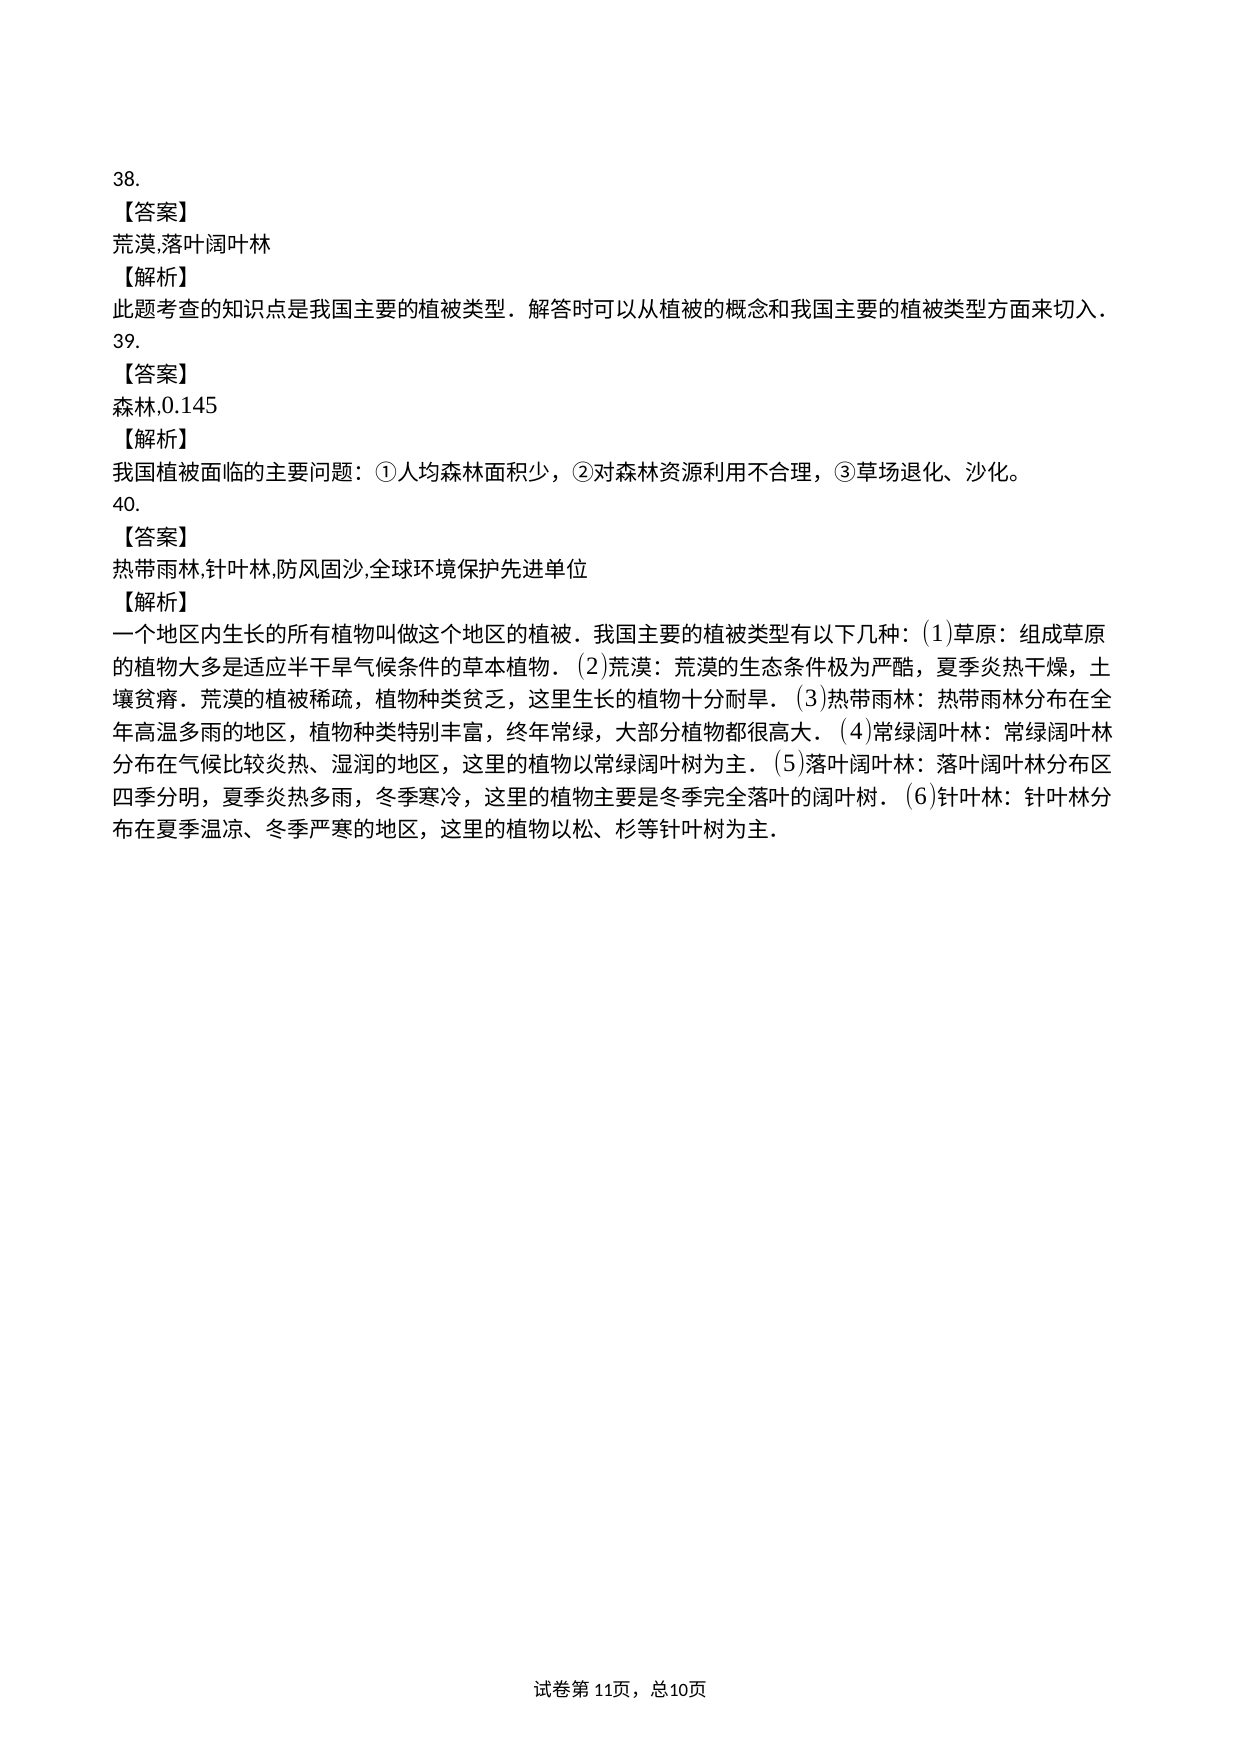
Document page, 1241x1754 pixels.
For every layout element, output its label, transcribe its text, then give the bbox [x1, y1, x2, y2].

text 39. [112, 324, 1128, 357]
text 【解析】 [112, 422, 1128, 454]
text 荒漠,落叶阔叶林 [112, 227, 1128, 259]
text 森林, [112, 389, 1128, 422]
text 38. [112, 162, 1128, 194]
text 热带雨林,针叶林,防风固沙,全球环境保护先进单位 [112, 552, 1128, 584]
text 【答案】 [112, 519, 1128, 552]
text 【解析】 [112, 259, 1128, 292]
text 【解析】 [112, 584, 1128, 617]
text 40. [112, 487, 1128, 519]
text 一个地区内生长的所有植物叫做这个地区的植被．我国主要的植被类型有以下几种：草原：组成草原的植物大多是适应半干旱气候条件的草本植物． 荒漠：荒漠的生态条件极为严酷，夏季炎热干燥，土壤贫瘠．荒漠的植被稀疏，植物种类贫乏，这里生长的植物十分耐旱． 热带雨林：热带雨林分布在全年高温多雨的地区，植物种类特别丰富，终年常绿，大部分植物都很高大． 常绿阔叶林：常绿阔叶林分布在气候比较炎热、湿润的地区，这里的植物以常绿阔叶树为主． 落叶阔叶林：落叶阔叶林分布区四季分明，夏季炎热多雨，冬季寒冷，这里的植物主要是冬季完全落叶的阔叶树． 针叶林：针叶林分布在夏季温凉、冬季严寒的地区，这里的植物以松、杉等针叶树为主． [112, 617, 1128, 844]
text 我国植被面临的主要问题：①人均森林面积少，②对森林资源利用不合理，③草场退化、沙化。 [112, 454, 1128, 487]
text 【答案】 [112, 357, 1128, 389]
text 此题考查的知识点是我国主要的植被类型．解答时可以从植被的概念和我国主要的植被类型方面来切入． [112, 292, 1128, 324]
text 【答案】 [112, 194, 1128, 227]
